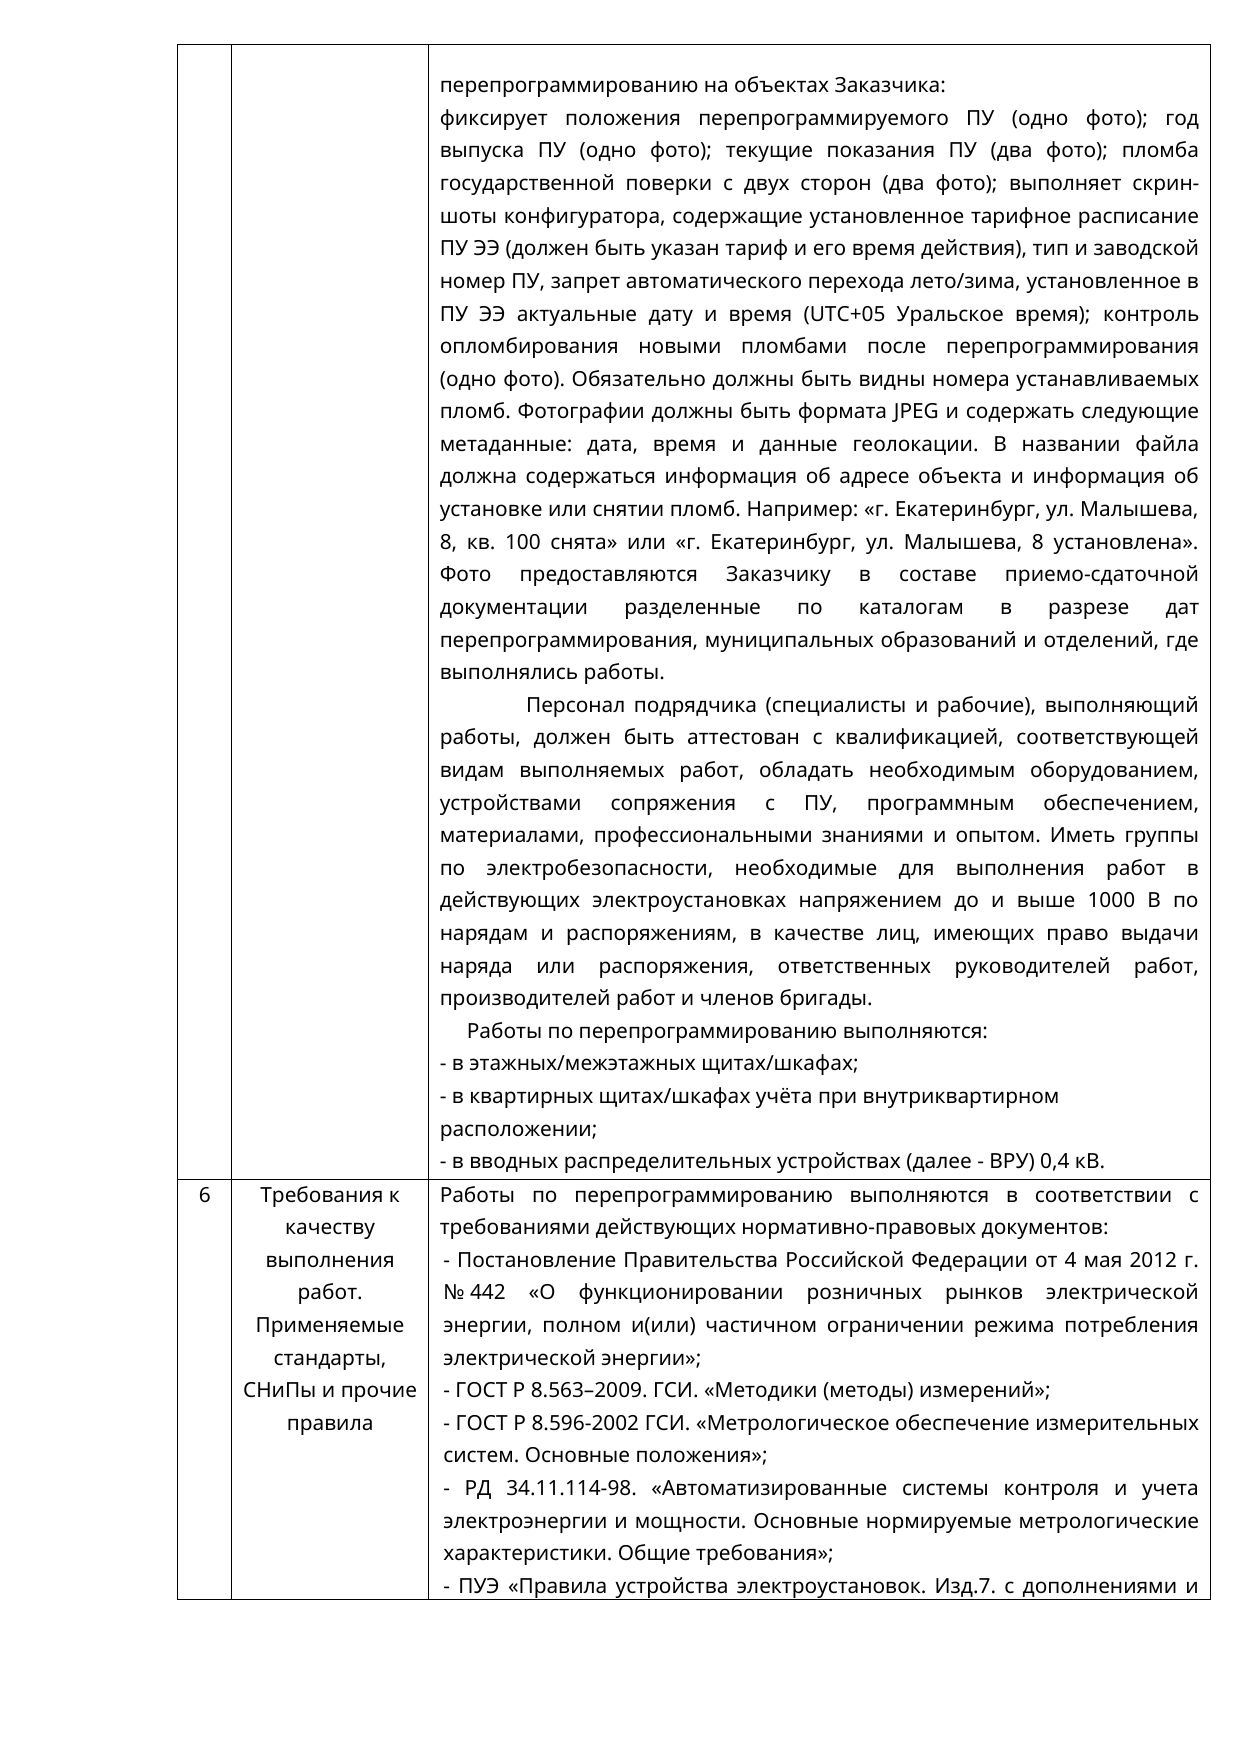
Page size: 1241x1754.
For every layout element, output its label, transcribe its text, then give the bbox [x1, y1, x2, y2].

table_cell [429, 45, 1210, 1179]
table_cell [232, 1180, 428, 1599]
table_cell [232, 45, 428, 1179]
table_cell 5 [178, 45, 231, 1179]
table_cell 6 [178, 1180, 231, 1599]
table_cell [429, 1180, 1210, 1599]
